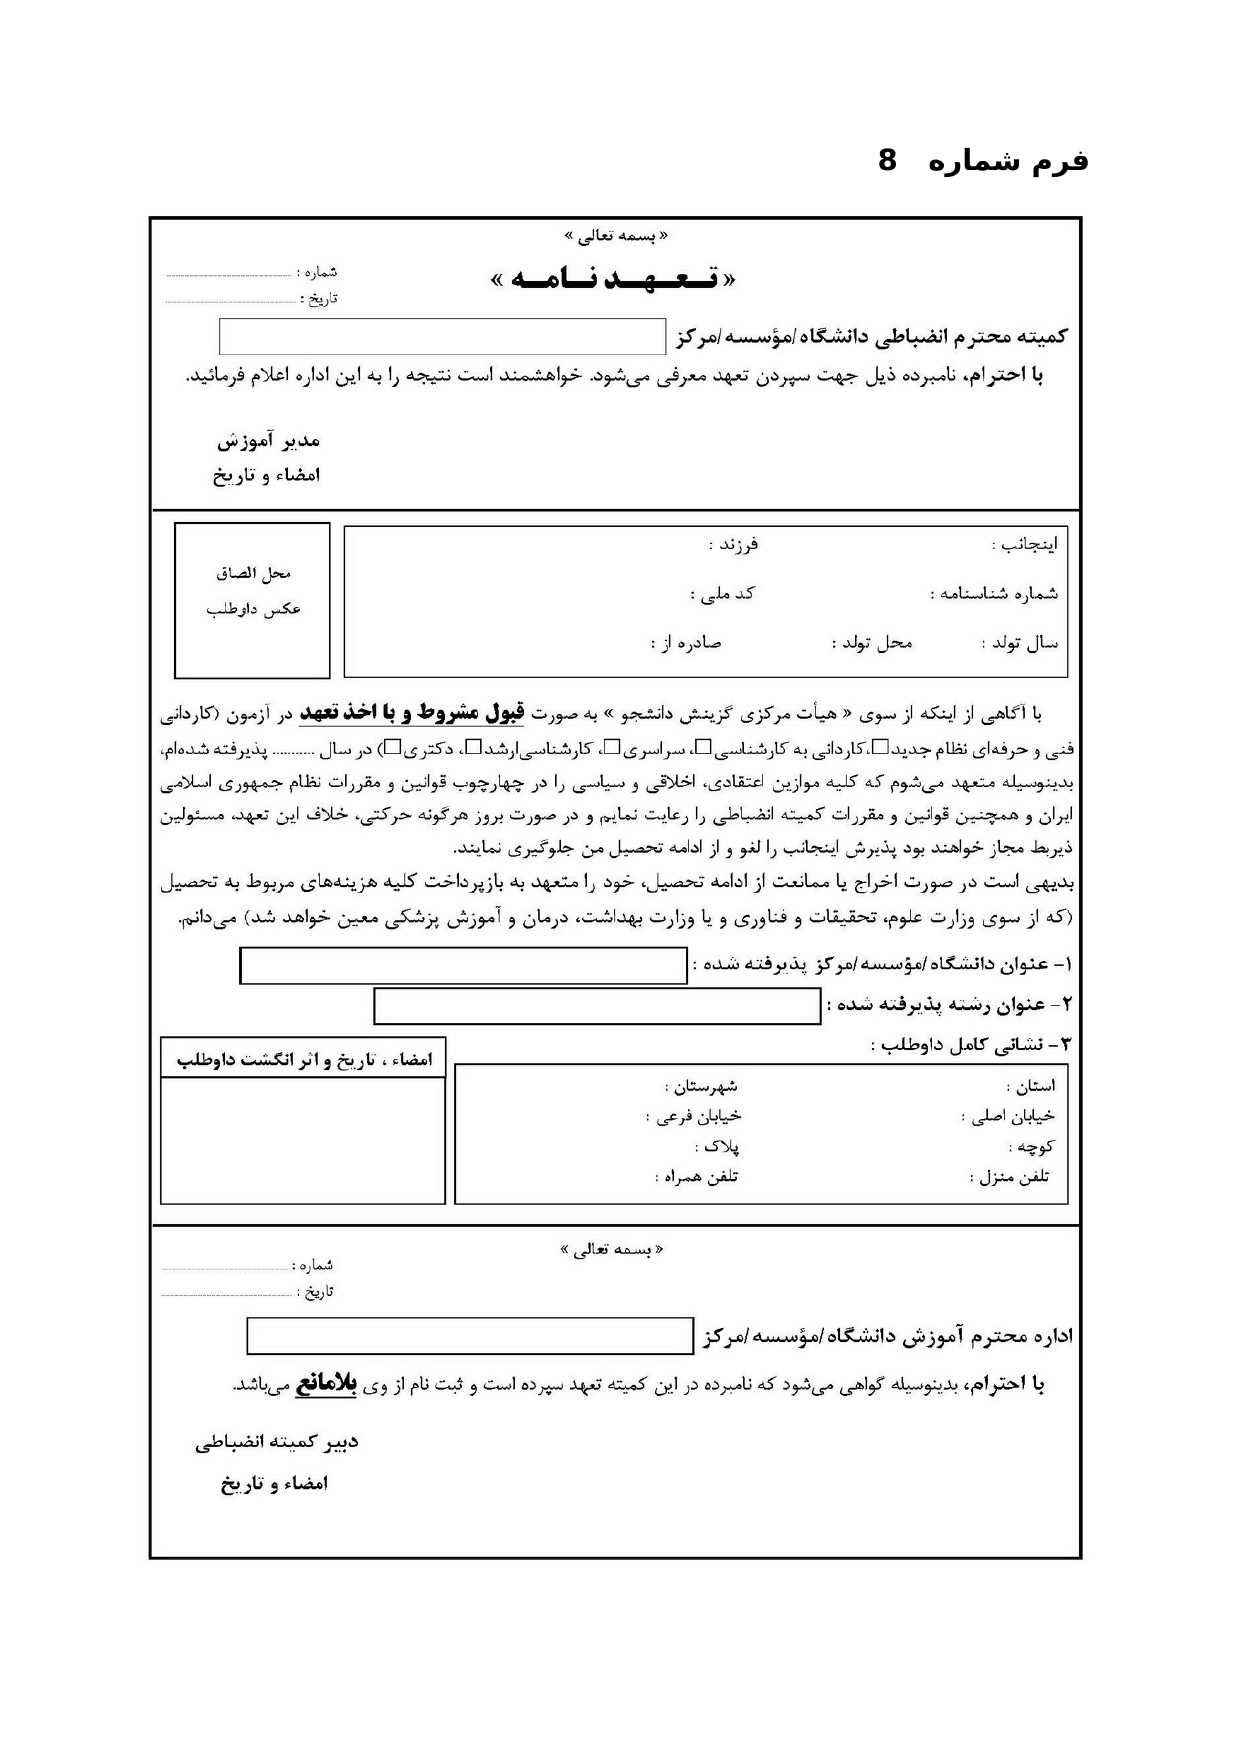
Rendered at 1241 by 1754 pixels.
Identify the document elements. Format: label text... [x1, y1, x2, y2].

text فرم شماره 8 [150, 150, 1090, 175]
picture [67, 200, 1163, 1603]
